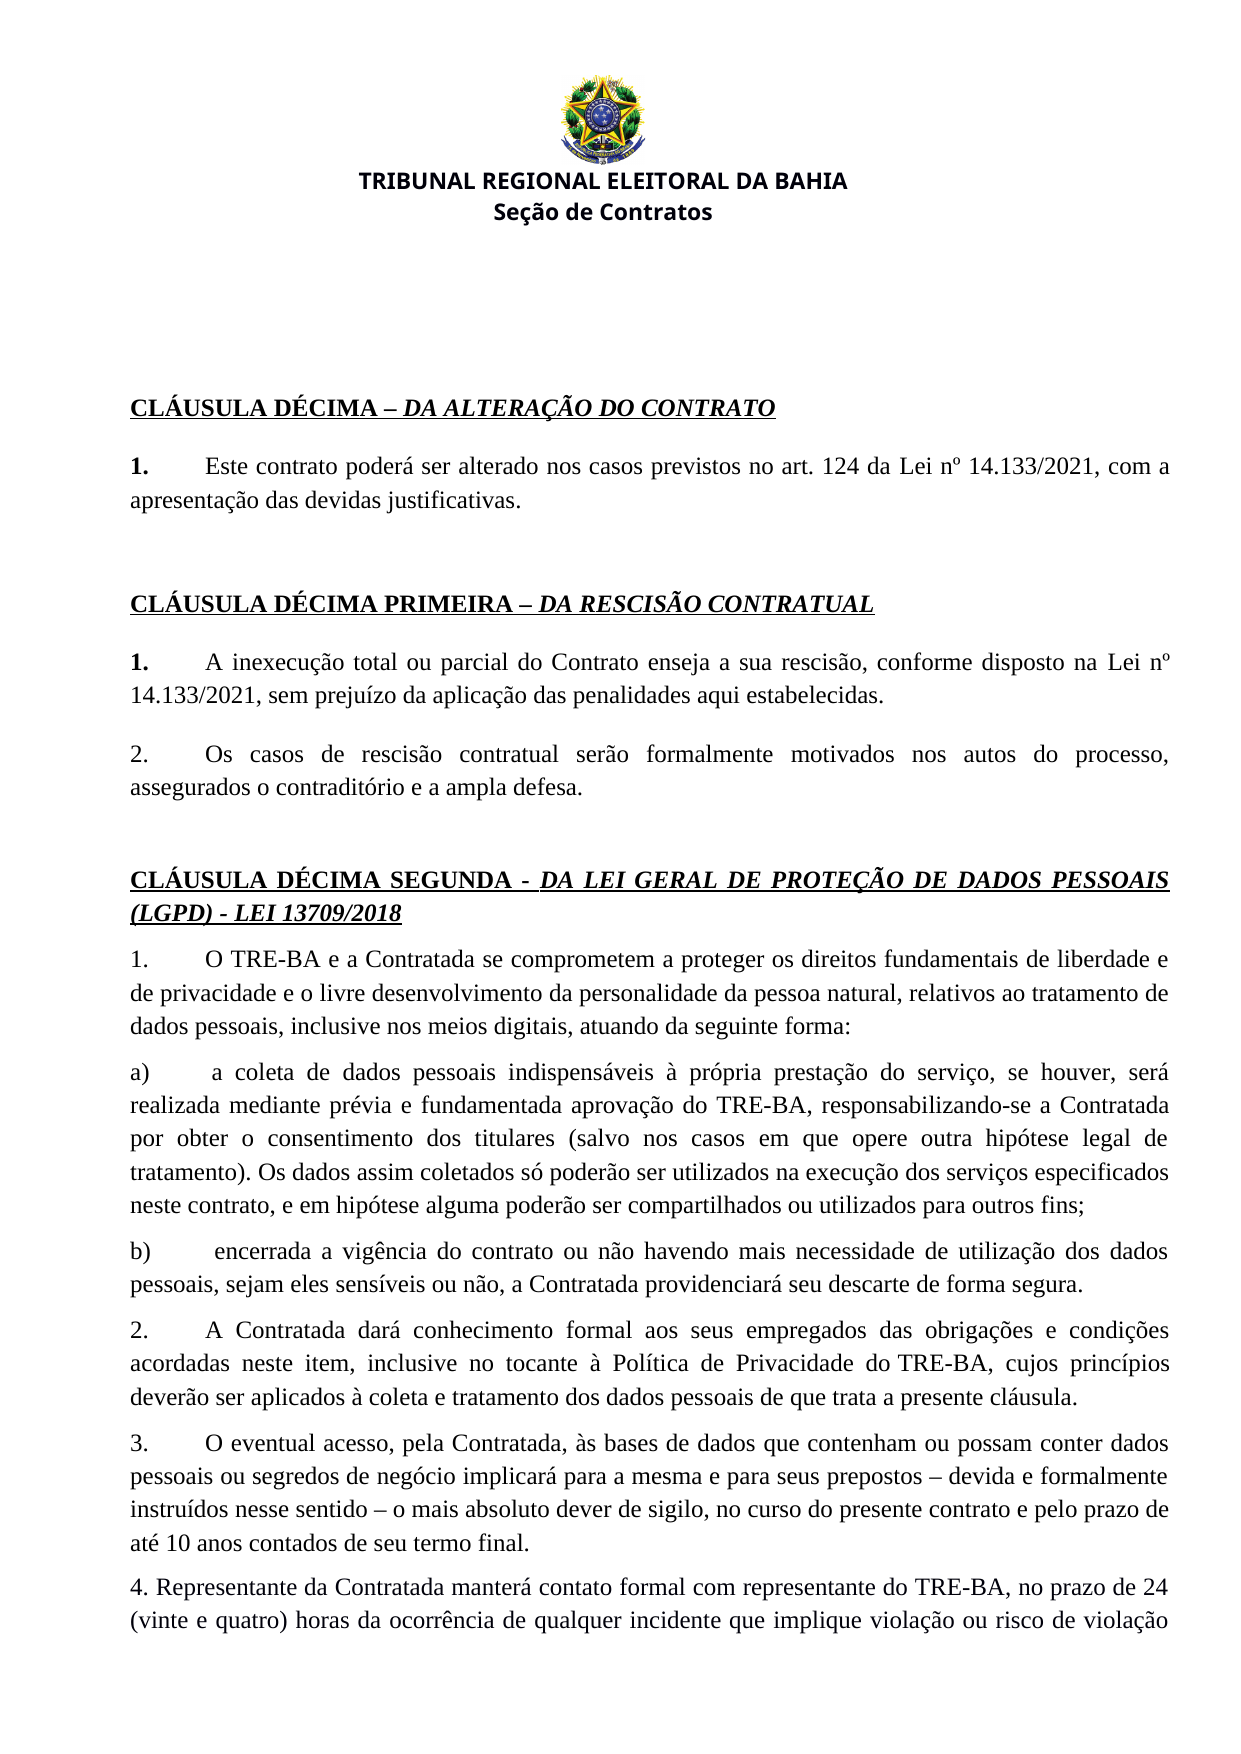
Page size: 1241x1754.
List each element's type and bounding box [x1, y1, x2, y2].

table_cell [106, 227, 1196, 1636]
